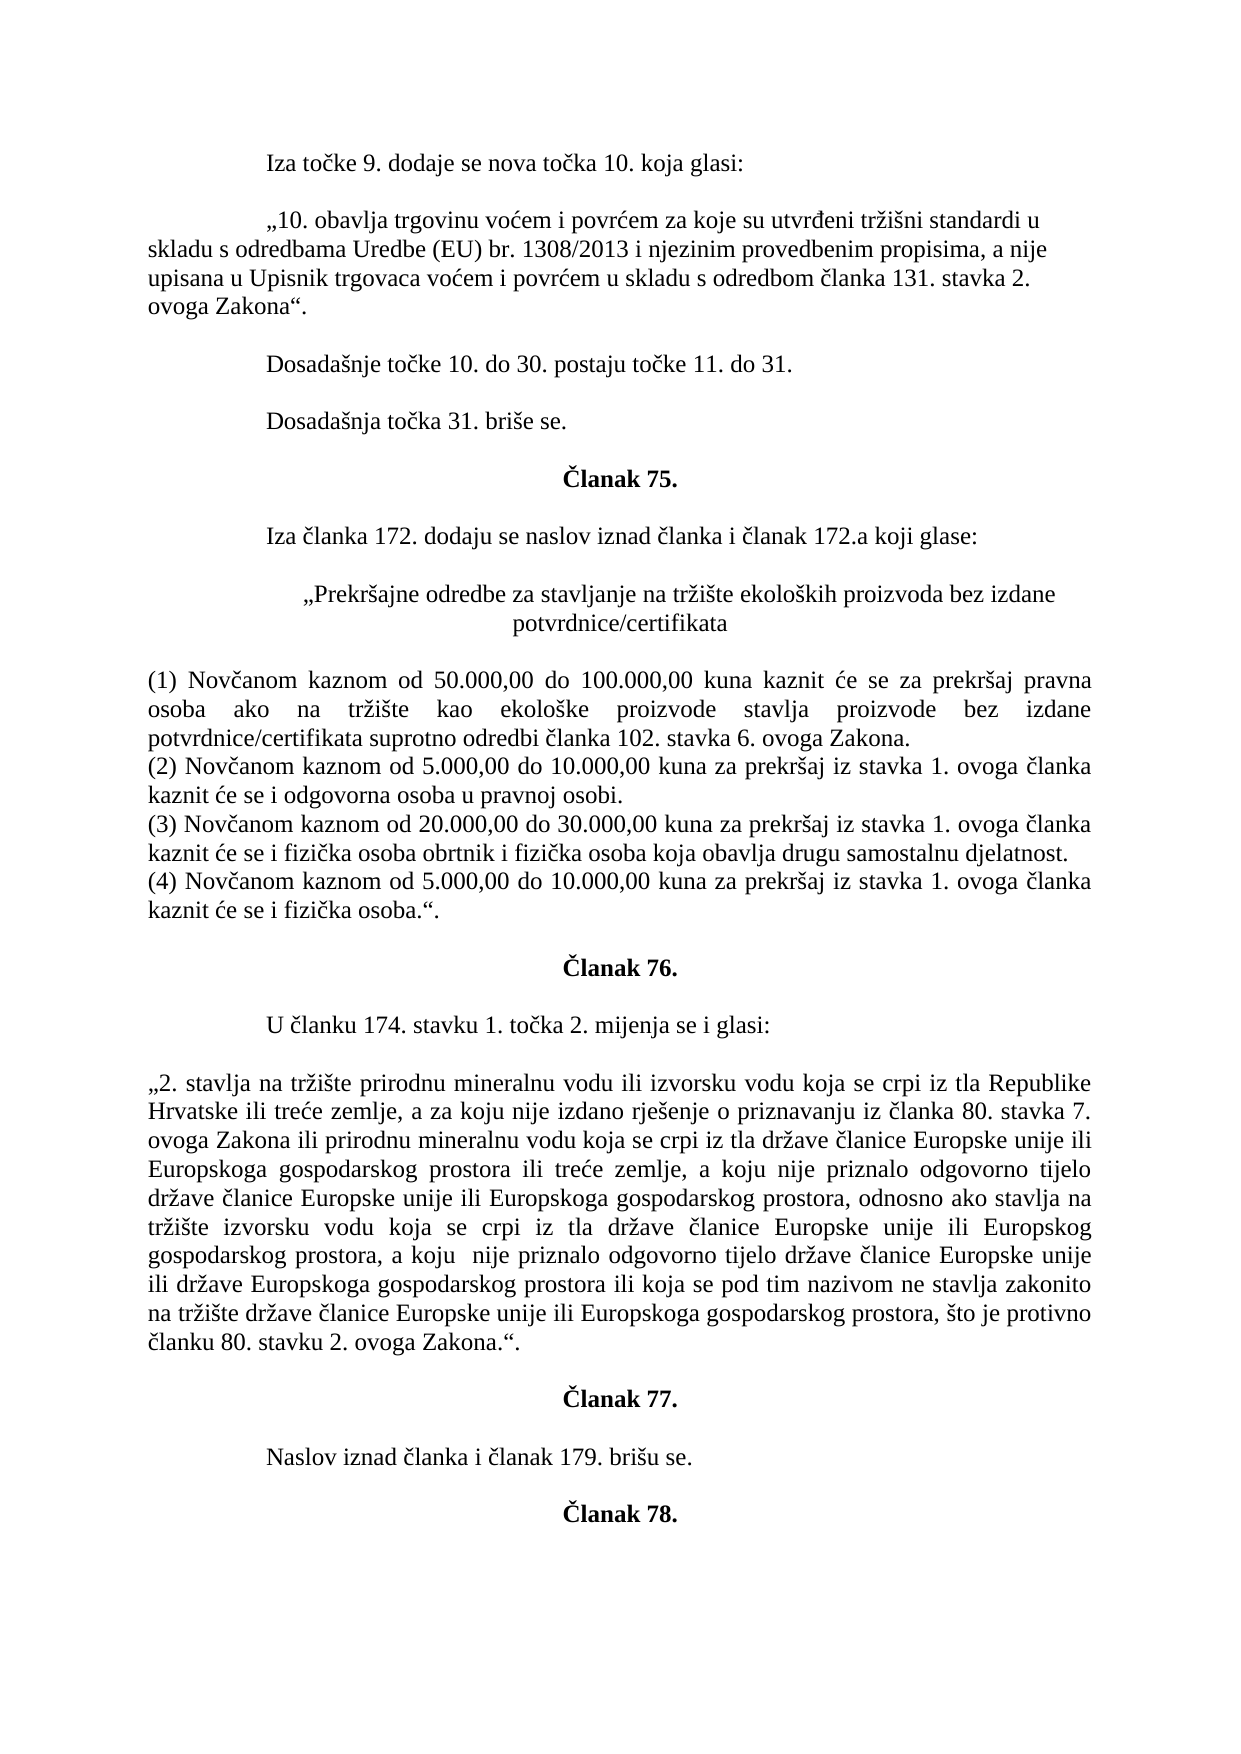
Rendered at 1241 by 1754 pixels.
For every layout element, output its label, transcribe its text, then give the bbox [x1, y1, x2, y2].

text (2) Novčanom kaznom od 5.000,00 do 10.000,00 kuna za prekršaj iz stavka 1. ovoga članka kaznit će se i odgovorna osoba u pravnoj osobi. [148, 751, 1093, 809]
text Članak 75. [148, 464, 1093, 493]
text „Prekršajne odredbe za stavljanje na tržište ekoloških proizvoda bez izdane potvrdnice/certifikata [148, 579, 1093, 636]
text (4) Novčanom kaznom od 5.000,00 do 10.000,00 kuna za prekršaj iz stavka 1. ovoga članka kaznit će se i fizička osoba.“. [148, 866, 1093, 924]
text Naslov iznad članka i članak 179. brišu se. [148, 1442, 1093, 1470]
text „2. stavlja na tržište prirodnu mineralnu vodu ili izvorsku vodu koja se crpi iz tla Republike Hrvatske ili treće zemlje, a za koju nije izdano rješenje o priznavanju iz članka 80. stavka 7. ovoga Zakona ili prirodnu mineralnu vodu koja se crpi iz tla države članice Europske unije ili Europskoga gospodarskog prostora ili treće zemlje, a koju nije priznalo odgovorno tijelo države članice Europske unije ili Europskoga gospodarskog prostora, odnosno ako stavlja na tržište izvorsku vodu koja se crpi iz tla države članice Europske unije ili Europskog gospodarskog prostora, a koju nije priznalo odgovorno tijelo države članice Europske unije ili države Europskoga gospodarskog prostora ili koja se pod tim nazivom ne stavlja zakonito na tržište države članice Europske unije ili Europskoga gospodarskog prostora, što je protivno članku 80. stavku 2. ovoga Zakona.“. [148, 1068, 1093, 1355]
text Dosadašnje točke 10. do 30. postaju točke 11. do 31. [148, 349, 1093, 378]
text Članak 77. [148, 1384, 1093, 1413]
text (3) Novčanom kaznom od 20.000,00 do 30.000,00 kuna za prekršaj iz stavka 1. ovoga članka kaznit će se i fizička osoba obrtnik i fizička osoba koja obavlja drugu samostalnu djelatnost. [148, 809, 1093, 866]
text Dosadašnja točka 31. briše se. [148, 406, 1093, 435]
text Članak 76. [148, 953, 1093, 981]
text Iza točke 9. dodaje se nova točka 10. koja glasi: [148, 148, 1093, 176]
text (1) Novčanom kaznom od 50.000,00 do 100.000,00 kuna kaznit će se za prekršaj pravna osoba ako na tržište kao ekološke proizvode stavlja proizvode bez izdane potvrdnice/certifikata suprotno odredbi članka 102. stavka 6. ovoga Zakona. [148, 665, 1093, 751]
text „10. obavlja trgovinu voćem i povrćem za koje su utvrđeni tržišni standardi u skladu s odredbama Uredbe (EU) br. 1308/2013 i njezinim provedbenim propisima, a nije upisana u Upisnik trgovaca voćem i povrćem u skladu s odredbom članka 131. stavka 2. ovoga Zakona“. [148, 205, 1093, 320]
text Iza članka 172. dodaju se naslov iznad članka i članak 172.a koji glase: [148, 521, 1093, 550]
text U članku 174. stavku 1. točka 2. mijenja se i glasi: [148, 1010, 1093, 1039]
text Članak 78. [148, 1499, 1093, 1528]
